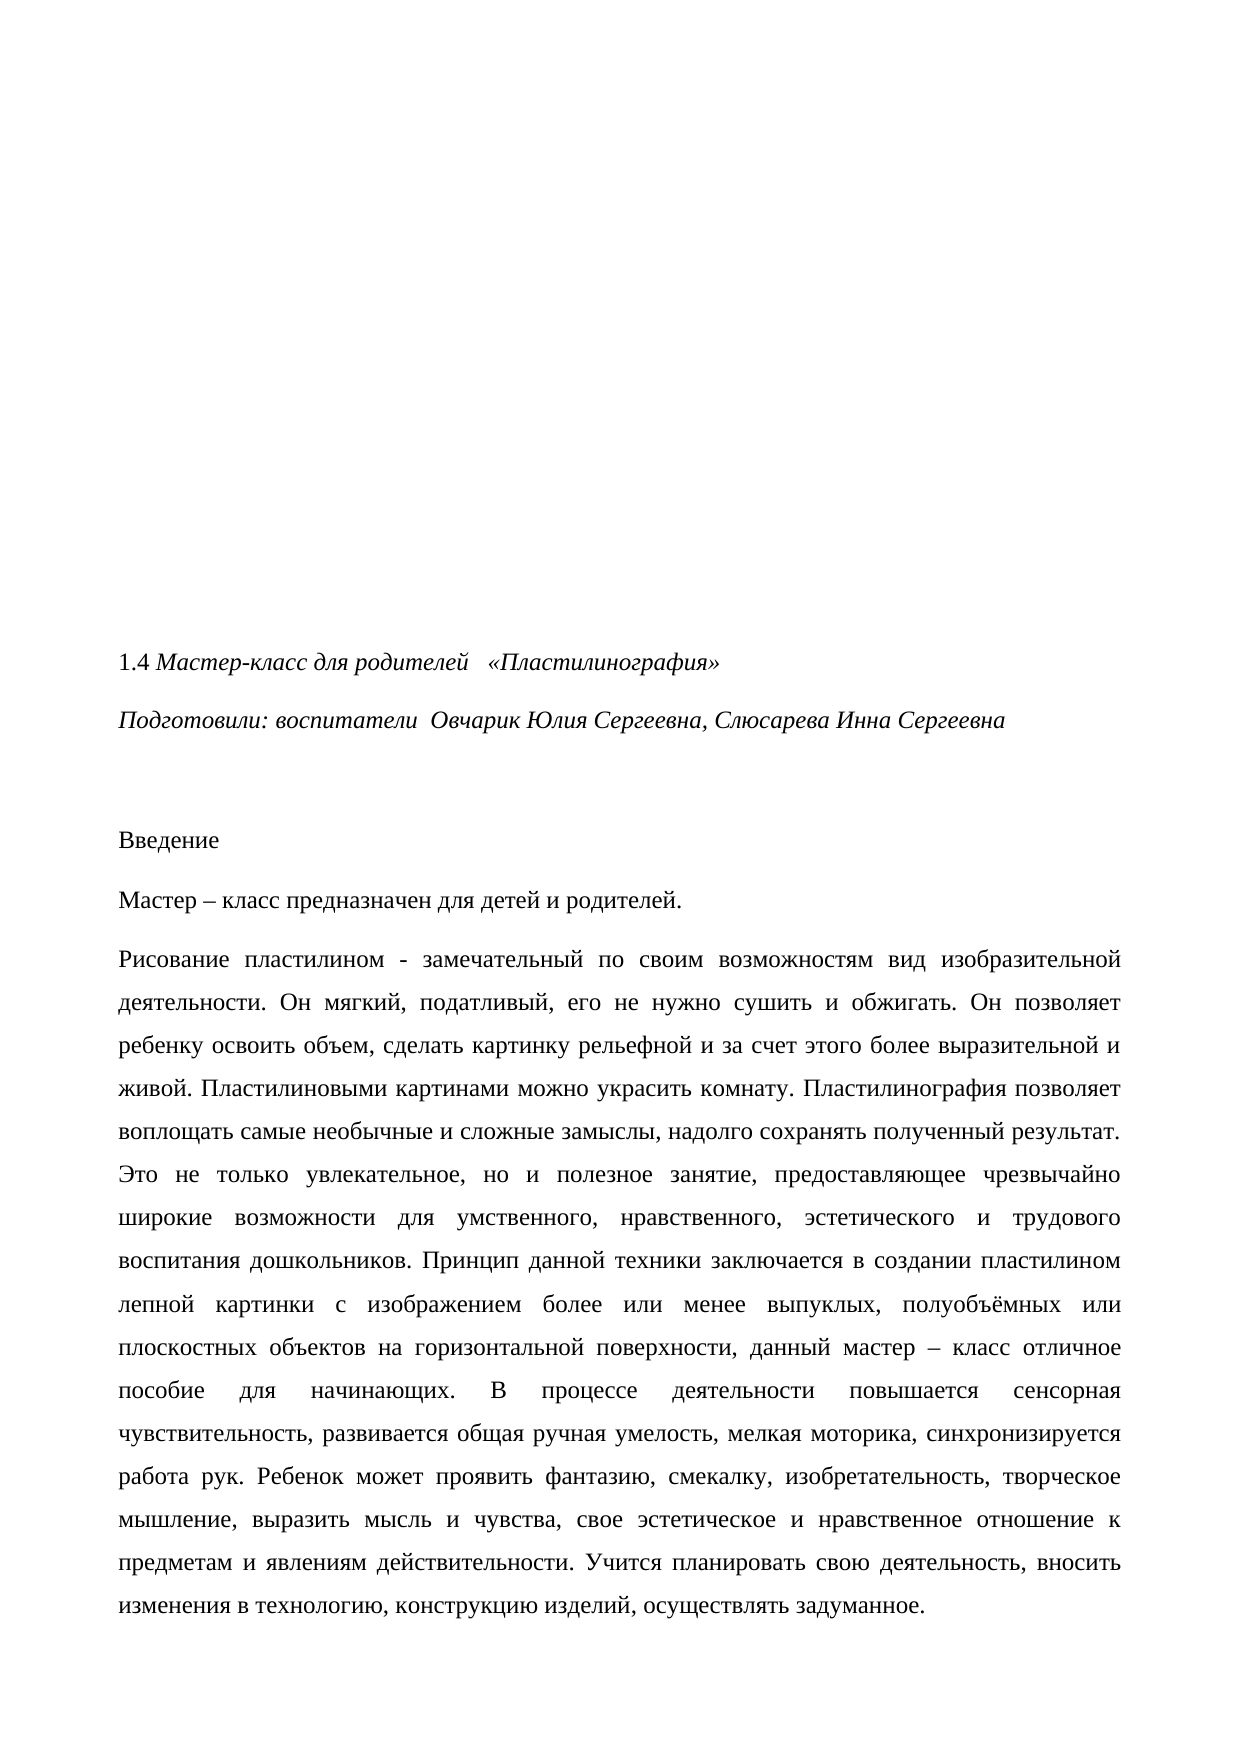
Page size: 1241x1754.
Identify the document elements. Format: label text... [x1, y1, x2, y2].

text Подготовили: воспитатели Овчарик Юлия Сергеевна, Слюсарева Инна Сергеевна [118, 706, 1122, 734]
text Мастер – класс предназначен для детей и родителей. [118, 885, 1122, 914]
text Рисование пластилином - замечательный по своим возможностям вид изобразительной деятельности. Он мягкий, податливый, его не нужно сушить и обжигать. Он позволяет ребенку освоить объем, сделать картинку рельефной и за счет этого более выразительной и живой. Пластилиновыми картинами можно украсить комнату. Пластилинография позволяет воплощать самые необычные и сложные замыслы, надолго сохранять полученный результат. Это не только увлекательное, но и полезное занятие, предоставляющее чрезвычайно широкие возможности для умственного, нравственного, эстетического и трудового воспитания дошкольников. Принцип данной техники заключается в создании пластилином лепной картинки с изображением более или менее выпуклых, полуобъёмных или плоскостных объектов на горизонтальной поверхности, данный мастер – класс отличное пособие для начинающих. В процессе деятельности повышается сенсорная чувствительность, развивается общая ручная умелость, мелкая моторика, синхронизируется работа рук. Ребенок может проявить фантазию, смекалку, изобретательность, творческое мышление, выразить мысль и чувства, свое эстетическое и нравственное отношение к предметам и явлениям действительности. Учится планировать свою деятельность, вносить изменения в технологию, конструкцию изделий, осуществлять задуманное. [118, 944, 1122, 1619]
text 1.4 Мастер-класс для родителей «Пластилинография» [118, 647, 1122, 676]
text Введение [118, 825, 1122, 854]
